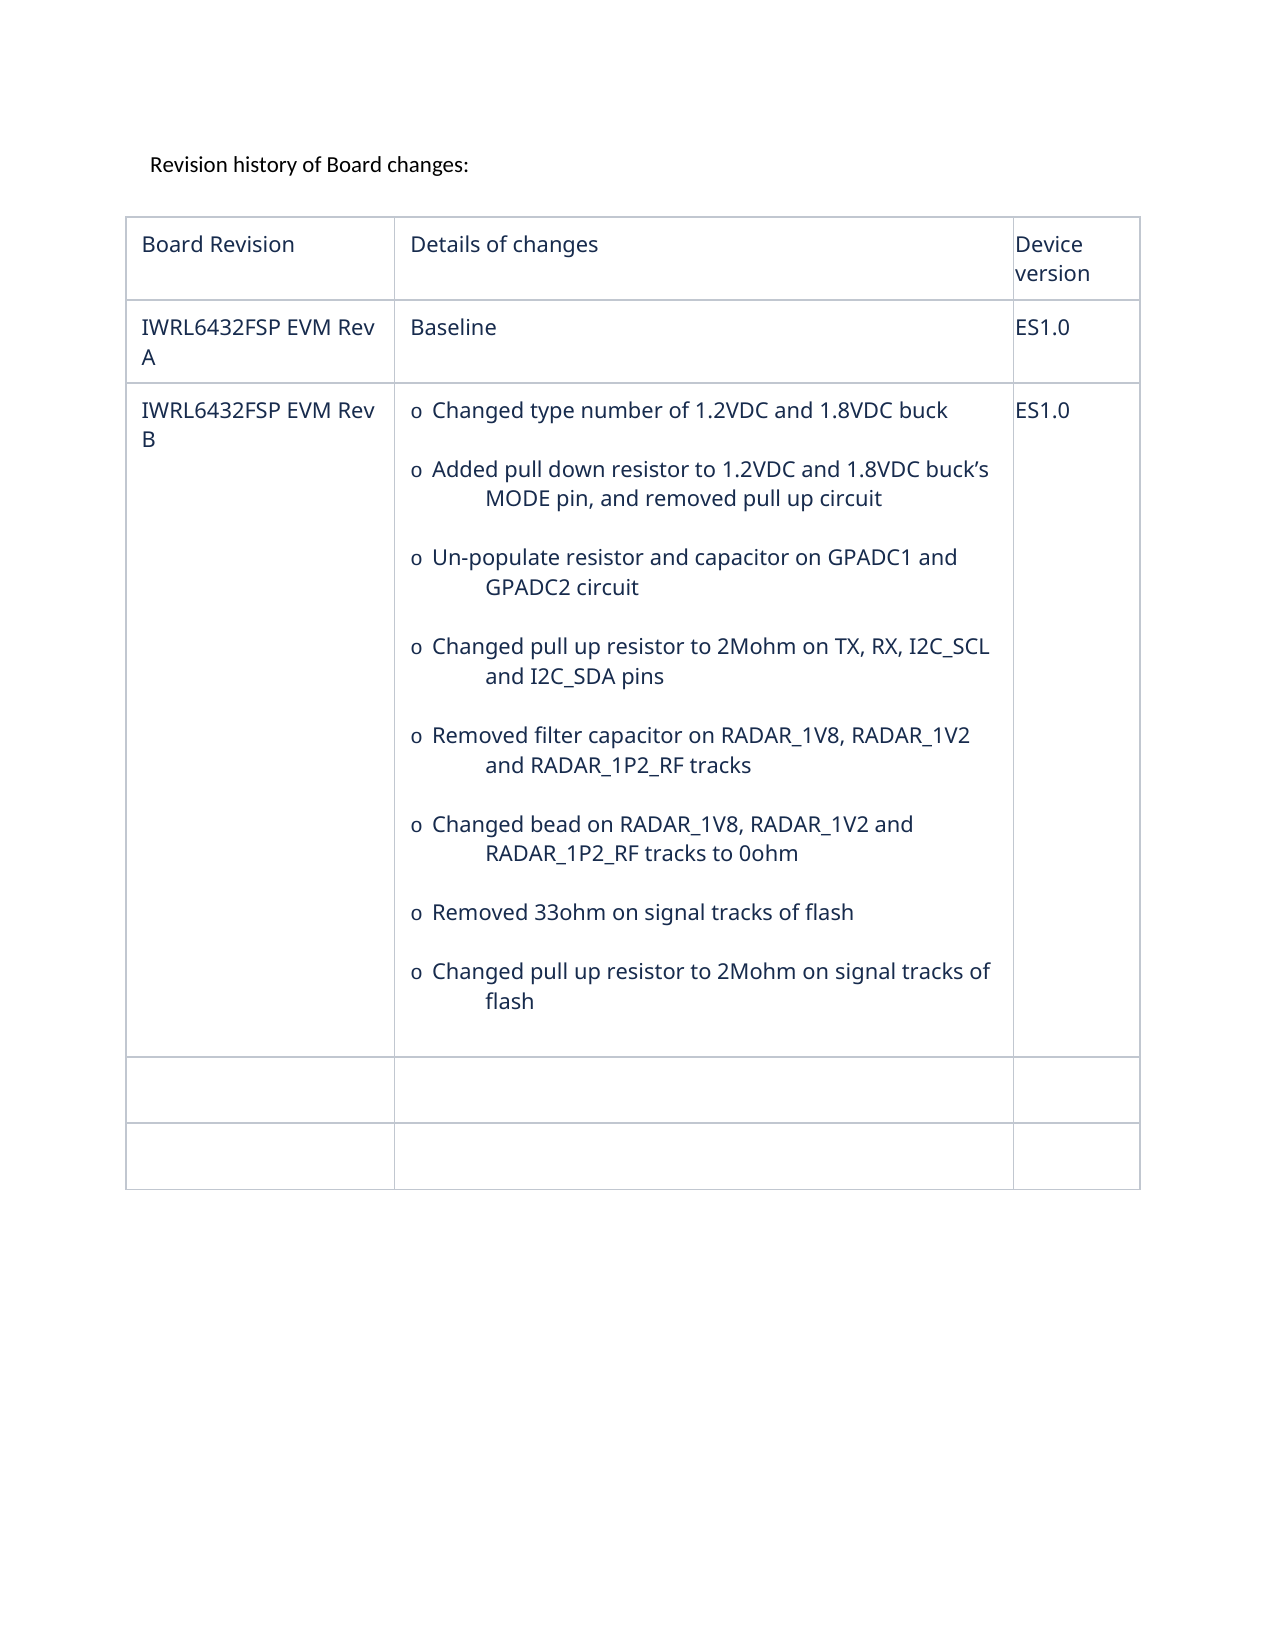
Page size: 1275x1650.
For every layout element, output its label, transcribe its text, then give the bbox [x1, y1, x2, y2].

table_cell Changed type number of 1.2VDC and 1.8VDC buck Added pull down resistor to 1.2VDC and 1.8VDC buck’s MODE pin, and removed pull up circuit Un-populate resistor and capacitor on GPADC1 and GPADC2 circuit Changed pull up resistor to 2Mohm on TX, RX, I2C_SCL and I2C_SDA pins Removed filter capacitor on RADAR_1V8, RADAR_1V2 and RADAR_1P2_RF tracks Changed bead on RADAR_1V8, RADAR_1V2 and RADAR_1P2_RF tracks to 0ohm Removed 33ohm on signal tracks of flash Changed pull up resistor to 2Mohm on signal tracks of flash [395, 384, 1013, 1056]
table_cell [1014, 1124, 1139, 1188]
table_cell IWRL6432FSP EVM Rev A [127, 301, 394, 382]
table_cell [127, 1124, 394, 1188]
table_header Board Revision [127, 218, 394, 299]
table_cell [127, 1058, 394, 1122]
table_cell ES1.0 [1014, 301, 1139, 382]
table_header Device version [1014, 218, 1139, 299]
table_cell IWRL6432FSP EVM Rev B [127, 384, 394, 1056]
table_cell [395, 1124, 1013, 1188]
table_cell Baseline [395, 301, 1013, 382]
text Revision history of Board changes: [150, 150, 1125, 178]
table_cell ES1.0 [1014, 384, 1139, 1056]
table_cell [1014, 1058, 1139, 1122]
table_header Details of changes [395, 218, 1013, 299]
table_cell [395, 1058, 1013, 1122]
